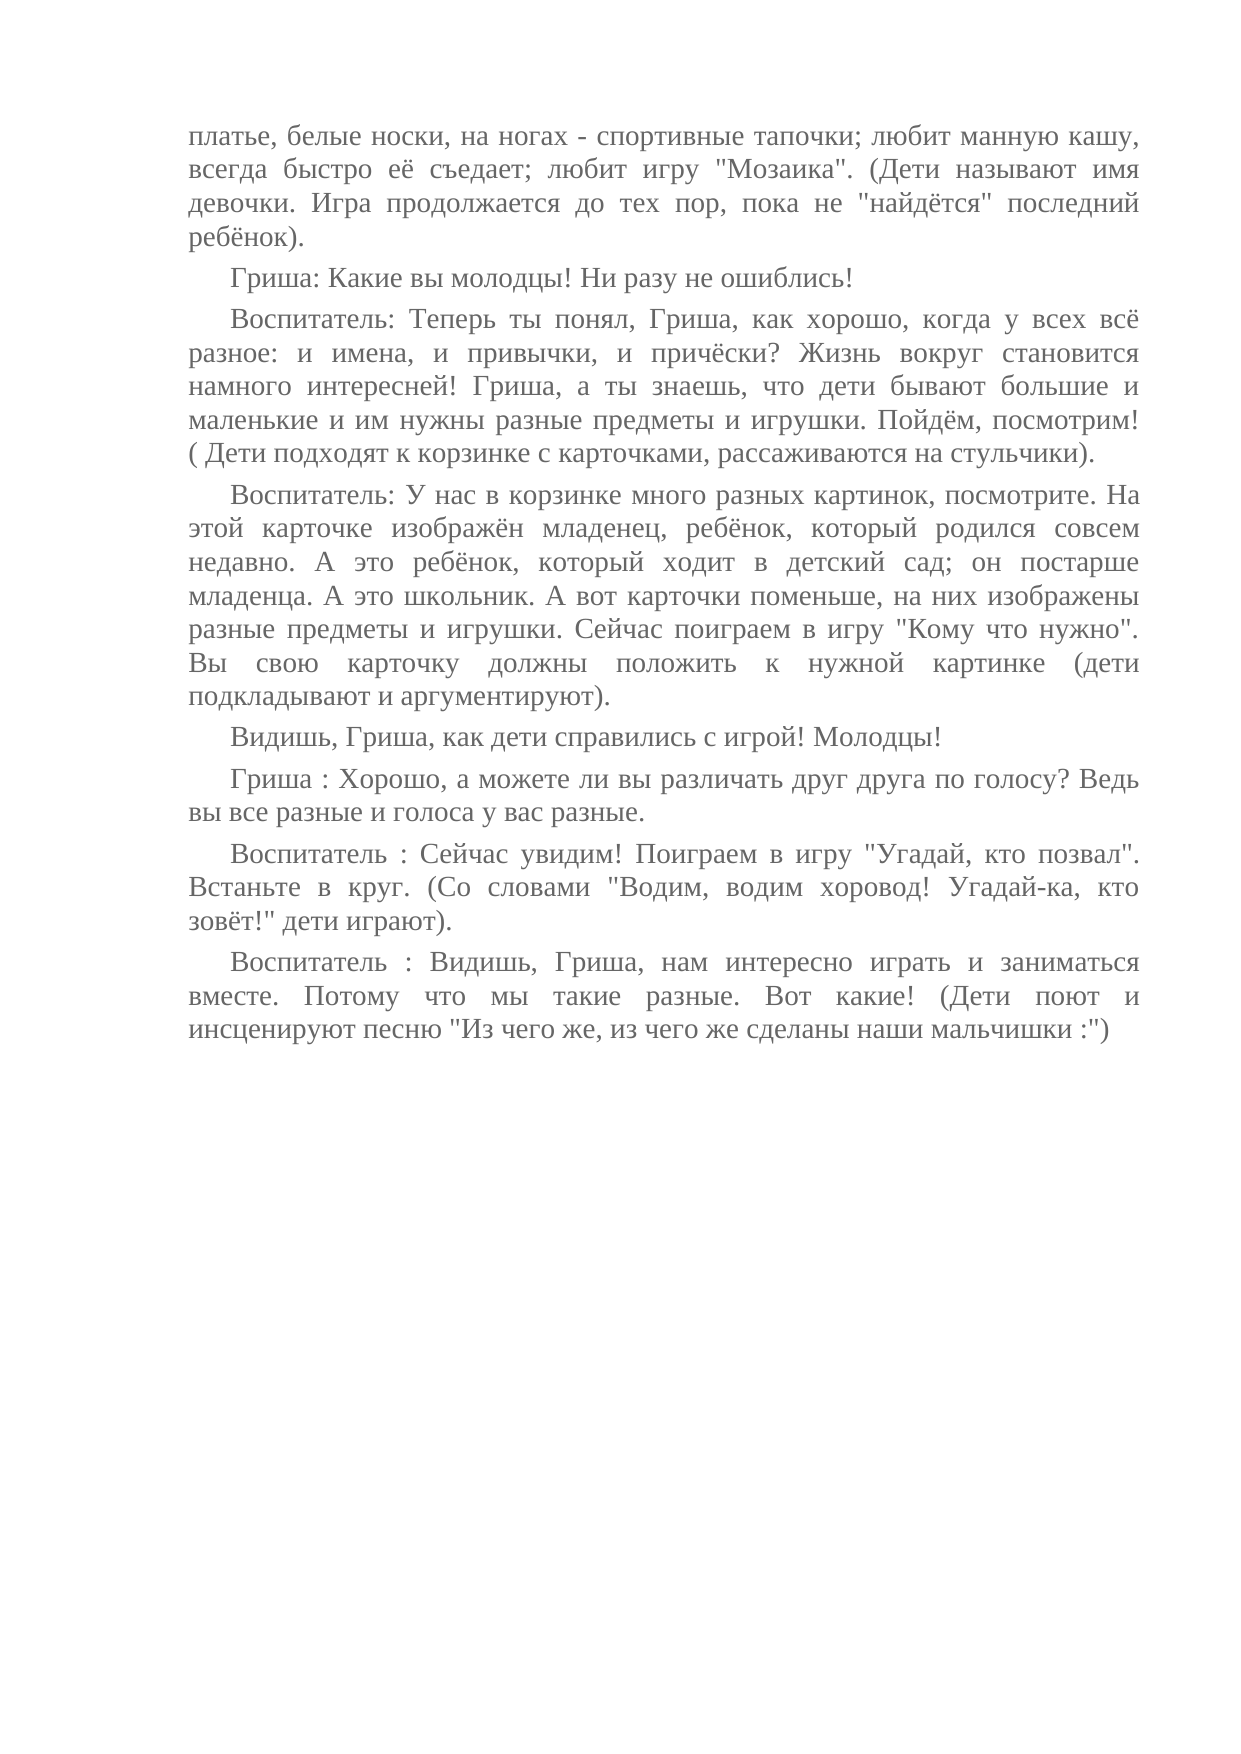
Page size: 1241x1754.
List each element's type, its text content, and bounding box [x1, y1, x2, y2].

text Гриша: Какие вы молодцы! Ни разу не ошиблись! [188, 260, 1141, 294]
text Видишь, Гриша, как дети справились с игрой! Молодцы! [188, 719, 1141, 753]
text Гриша : Хорошо, а можете ли вы различать друг друга по голосу? Ведь вы все разные и голоса у вас разные. [188, 761, 1141, 828]
text Воспитатель: У нас в корзинке много разных картинок, посмотрите. На этой карточке изображён младенец, ребёнок, который родился совсем недавно. А это ребёнок, который ходит в детский сад; он постарше младенца. А это школьник. А вот карточки поменьше, на них изображены разные предметы и игрушки. Сейчас поиграем в игру "Кому что нужно". Вы свою карточку должны положить к нужной картинке (дети подкладывают и аргументируют). [188, 477, 1141, 712]
text Воспитатель : Сейчас увидим! Поиграем в игру "Угадай, кто позвал". Встаньте в круг. (Со словами "Водим, водим хоровод! Угадай-ка, кто зовёт!" дети играют). [188, 836, 1141, 936]
text Воспитатель: Теперь ты понял, Гриша, как хорошо, когда у всех всё разное: и имена, и привычки, и причёски? Жизнь вокруг становится намного интересней! Гриша, а ты знаешь, что дети бывают большие и маленькие и им нужны разные предметы и игрушки. Пойдём, посмотрим! ( Дети подходят к корзинке с карточками, рассаживаются на стульчики). [188, 301, 1141, 469]
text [188, 118, 1141, 252]
text Воспитатель : Видишь, Гриша, нам интересно играть и заниматься вместе. Потому что мы такие разные. Вот какие! (Дети поют и инсценируют песню "Из чего же, из чего же сделаны наши мальчишки :") [188, 944, 1141, 1045]
